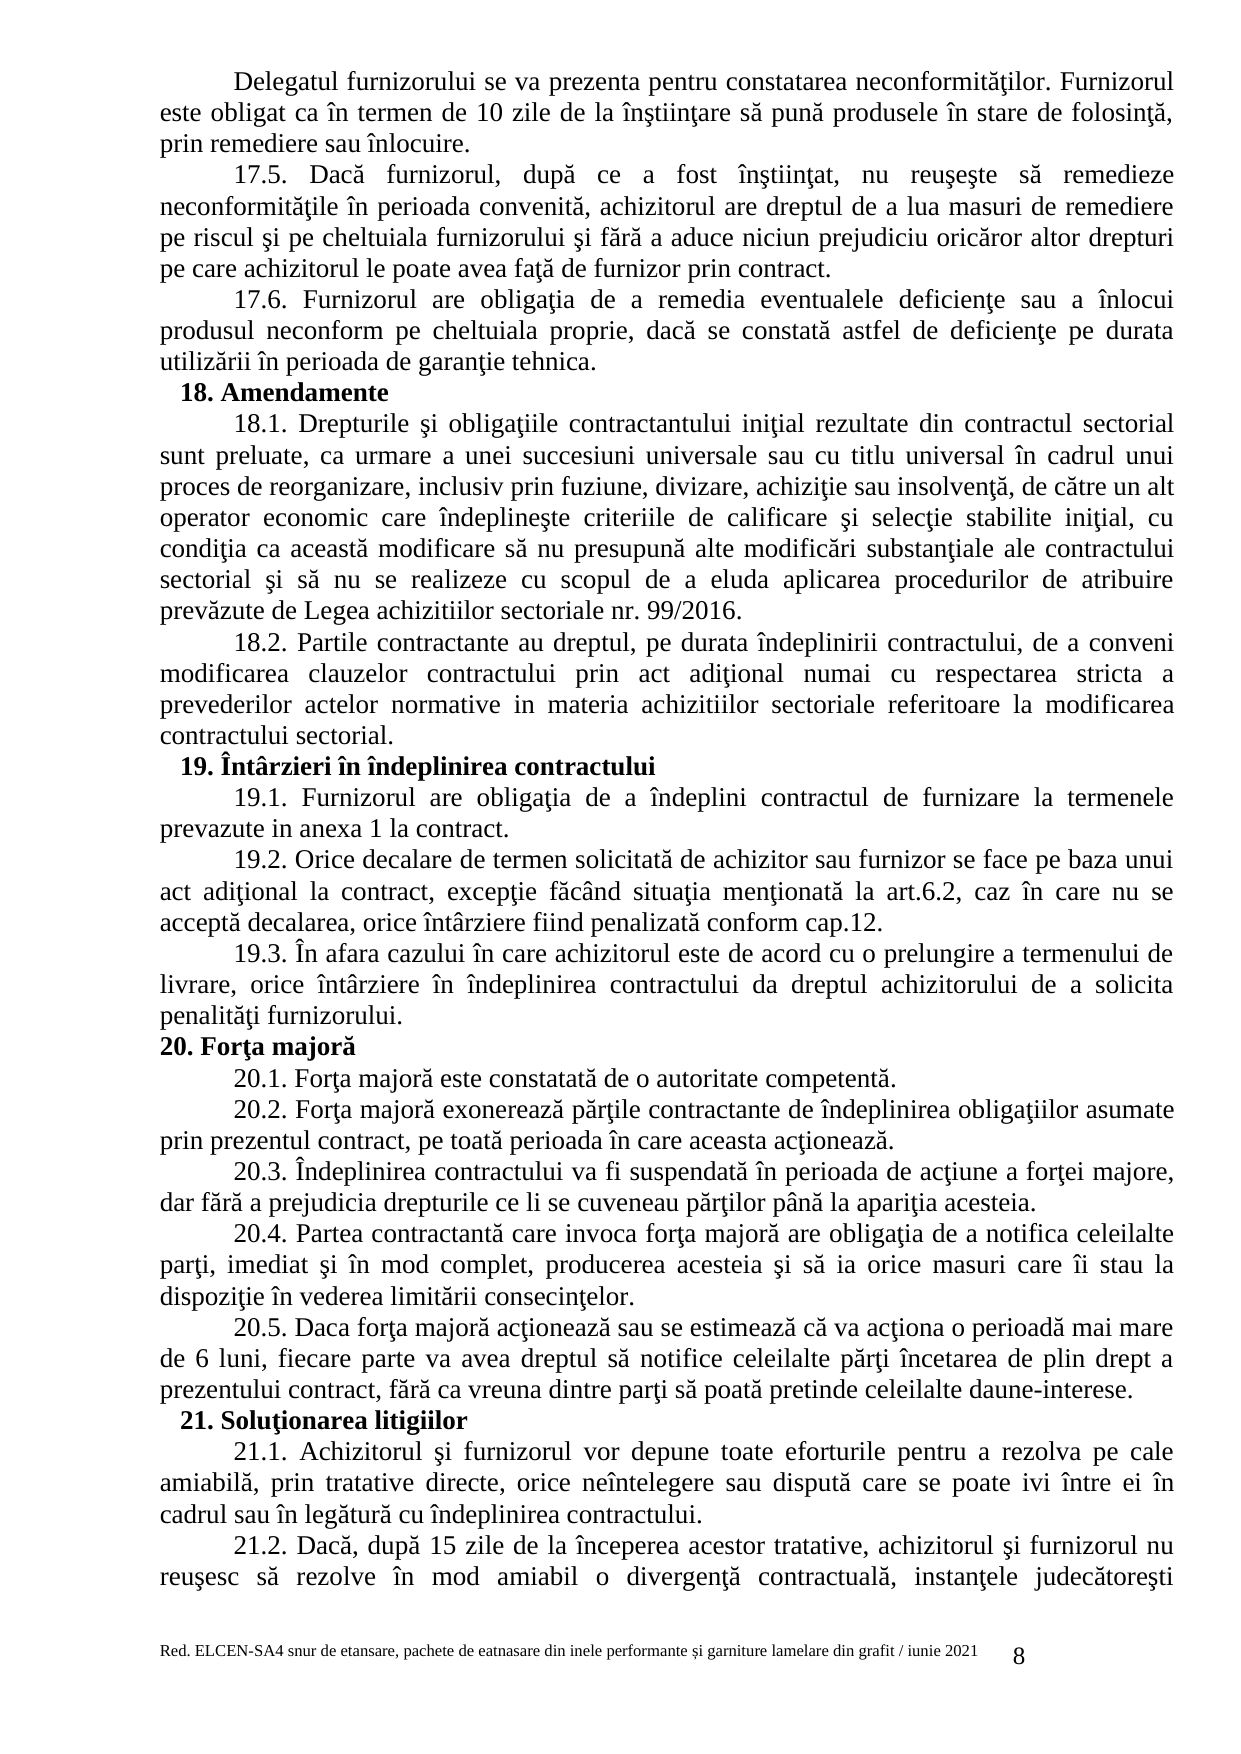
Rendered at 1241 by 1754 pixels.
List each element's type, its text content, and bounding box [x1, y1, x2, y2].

text 19.2. Orice decalare de termen solicitată de achizitor sau furnizor se face pe baza unui act adiţional la contract, excepţie făcând situaţia menţionată la art.6.2, caz în care nu se acceptă decalarea, orice întârziere fiind penalizată conform cap.12. [159, 844, 1175, 937]
text 19.1. Furnizorul are obligaţia de a îndeplini contractul de furnizare la termenele prevazute in anexa 1 la contract. [159, 781, 1175, 844]
text 20.4. Partea contractantă care invoca forţa majoră are obligaţia de a notifica celeilalte parţi, imediat şi în mod complet, producerea acesteia şi să ia orice masuri care îi stau la dispoziţie în vederea limitării consecinţelor. [159, 1217, 1175, 1311]
text 19. Întârzieri în îndeplinirea contractului [159, 750, 1175, 781]
text 20. Forţa majoră [159, 1031, 1175, 1062]
text 20.5. Daca forţa majoră acţionează sau se estimează că va acţiona o perioadă mai mare de 6 luni, fiecare parte va avea dreptul să notifice celeilalte părţi încetarea de plin drept a prezentului contract, fără ca vreuna dintre parţi să poată pretinde celeilalte daune-interese. [159, 1311, 1175, 1404]
text 18.2. Partile contractante au dreptul, pe durata îndeplinirii contractului, de a conveni modificarea clauzelor contractului prin act adiţional numai cu respectarea stricta a prevederilor actelor normative in materia achizitiilor sectoriale referitoare la modificarea contractului sectorial. [159, 626, 1175, 750]
text 17.5. Dacă furnizorul, după ce a fost înştiinţat, nu reuşeşte să remedieze neconformităţile în perioada convenită, achizitorul are dreptul de a lua masuri de remediere pe riscul şi pe cheltuiala furnizorului şi fără a aduce niciun prejudiciu oricăror altor drepturi pe care achizitorul le poate avea faţă de furnizor prin contract. [159, 158, 1175, 283]
text 20.3. Îndeplinirea contractului va fi suspendată în perioada de acţiune a forţei majore, dar fără a prejudicia drepturile ce li se cuveneau părţilor până la apariţia acesteia. [159, 1155, 1175, 1217]
text 19.3. În afara cazului în care achizitorul este de acord cu o prelungire a termenului de livrare, orice întârziere în îndeplinirea contractului da dreptul achizitorului de a solicita penalităţi furnizorului. [159, 937, 1175, 1031]
text 20.2. Forţa majoră exonerează părţile contractante de îndeplinirea obligaţiilor asumate prin prezentul contract, pe toată perioada în care aceasta acţionează. [159, 1093, 1175, 1155]
text 20.1. Forţa majoră este constatată de o autoritate competentă. [159, 1062, 1175, 1093]
text 18.1. Drepturile şi obligaţiile contractantului iniţial rezultate din contractul sectorial sunt preluate, ca urmare a unei succesiuni universale sau cu titlu universal în cadrul unui proces de reorganizare, inclusiv prin fuziune, divizare, achiziţie sau insolvenţă, de către un alt operator economic care îndeplineşte criteriile de calificare şi selecţie stabilite iniţial, cu condiţia ca această modificare să nu presupună alte modificări substanţiale ale contractului sectorial şi să nu se realizeze cu scopul de a eluda aplicarea procedurilor de atribuire prevăzute de Legea achizitiilor sectoriale nr. 99/2016. [159, 408, 1175, 626]
text 17.6. Furnizorul are obligaţia de a remedia eventualele deficienţe sau a înlocui produsul neconform pe cheltuiala proprie, dacă se constată astfel de deficienţe pe durata utilizării în perioada de garanţie tehnica. [159, 283, 1175, 376]
text 21. Soluţionarea litigiilor [159, 1404, 1175, 1435]
text 21.1. Achizitorul şi furnizorul vor depune toate eforturile pentru a rezolva pe cale amiabilă, prin tratative directe, orice neîntelegere sau dispută care se poate ivi între ei în cadrul sau în legătură cu îndeplinirea contractului. [159, 1435, 1175, 1529]
text 18. Amendamente [159, 376, 1175, 408]
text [159, 1529, 1175, 1591]
text Delegatul furnizorului se va prezenta pentru constatarea neconformităţilor. Furnizorul este obligat ca în termen de 10 zile de la înştiinţare să pună produsele în stare de folosinţă, prin remediere sau înlocuire. [159, 65, 1175, 158]
